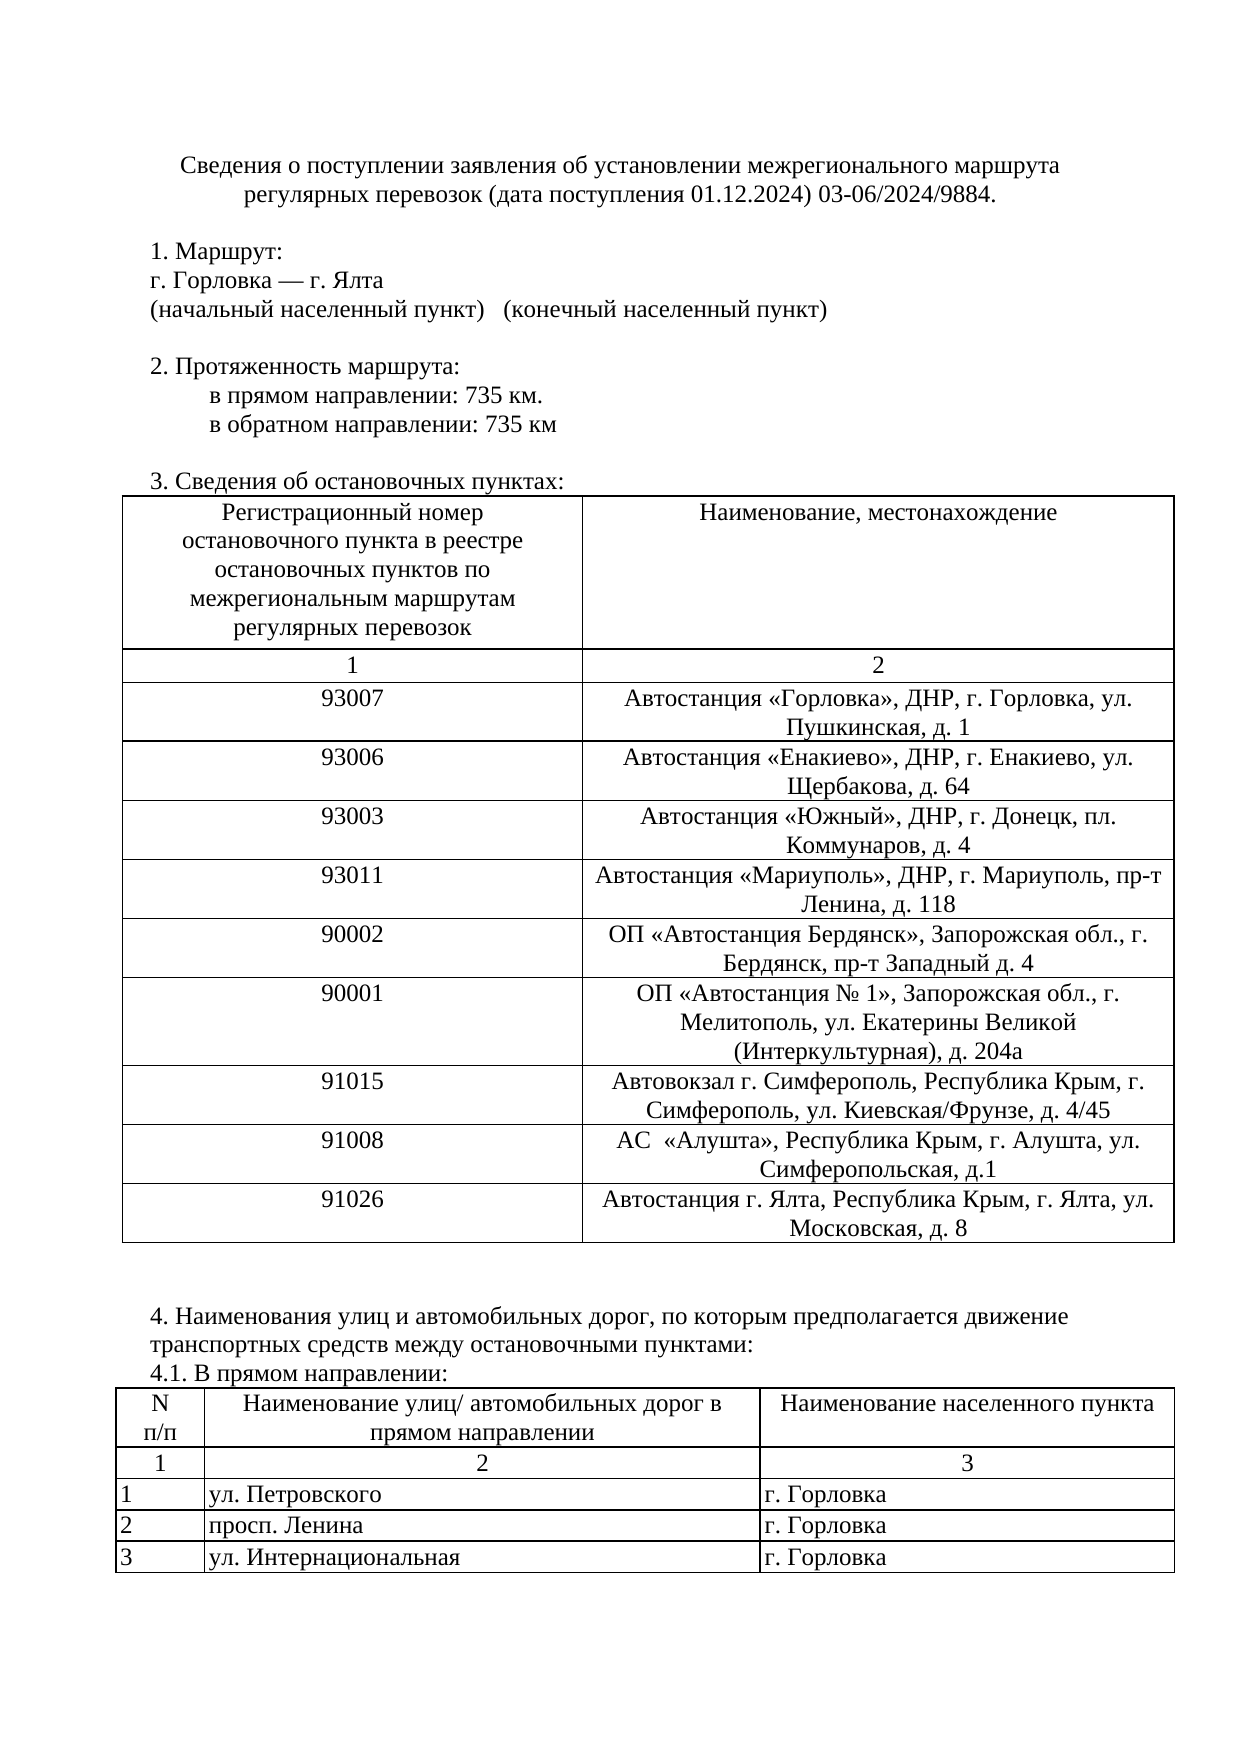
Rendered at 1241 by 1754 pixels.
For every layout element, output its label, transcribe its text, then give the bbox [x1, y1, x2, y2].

table_cell 2 [205, 1448, 759, 1477]
text 1. Маршрут: [150, 236, 1090, 265]
table_cell 90001 [123, 978, 582, 1064]
table_cell 2 [117, 1511, 204, 1540]
table_header Наименование, местонахождение [583, 497, 1173, 648]
text в обратном направлении: 735 км [150, 409, 1090, 437]
table_cell ОП «Автостанция Бердянск», Запорожская обл., г. Бердянск, пр-т Западный д. 4 [583, 919, 1173, 977]
text 3. Сведения об остановочных пунктах: [150, 466, 1090, 495]
table_cell 2 [583, 650, 1173, 681]
table_cell 1 [117, 1479, 204, 1509]
table_cell просп. Ленина [205, 1511, 759, 1540]
table_cell 1 [117, 1448, 204, 1477]
table_cell Автостанция «Горловка», ДНР, г. Горловка, ул. Пушкинская, д. 1 [583, 683, 1173, 740]
text 4.1. В прямом направлении: [150, 1358, 1090, 1387]
table_cell 93011 [123, 860, 582, 918]
table_cell 91015 [123, 1066, 582, 1123]
text г. Горловка — г. Ялта [150, 265, 1090, 294]
table_cell Автостанция «Енакиево», ДНР, г. Енакиево, ул. Щербакова, д. 64 [583, 742, 1173, 799]
table_cell 93006 [123, 742, 582, 799]
text 4. Наименования улиц и автомобильных дорог, по которым предполагается движение транспортных средств между остановочными пунктами: [150, 1301, 1090, 1358]
table_cell 90002 [123, 919, 582, 977]
table_header Наименование улиц/ автомобильных дорог в прямом направлении [205, 1389, 759, 1446]
table_cell 3 [761, 1448, 1174, 1477]
text (начальный населенный пункт) (конечный населенный пункт) [150, 294, 1090, 322]
text в прямом направлении: 735 км. [150, 380, 1090, 409]
text 2. Протяженность маршрута: [150, 351, 1090, 380]
table_cell ОП «Автостанция № 1», Запорожская обл., г. Мелитополь, ул. Екатерины Великой (Интеркультурная), д. 204а [583, 978, 1173, 1064]
table_cell 3 [117, 1542, 204, 1572]
table_cell г. Горловка [761, 1511, 1174, 1540]
table_cell 1 [123, 650, 582, 681]
table_cell Автовокзал г. Симферополь, Республика Крым, г. Симферополь, ул. Киевская/Фрунзе, д. 4/45 [583, 1066, 1173, 1123]
table_cell ул. Интернациональная [205, 1542, 759, 1572]
table_header Регистрационный номер остановочного пункта в реестре остановочных пунктов по межрегиональным маршрутам регулярных перевозок [123, 497, 582, 648]
text Сведения о поступлении заявления об установлении межрегионального маршрута регулярных перевозок (дата поступления 01.12.2024) 03-06/2024/9884. [150, 150, 1090, 207]
table_header Наименование населенного пункта [761, 1389, 1174, 1446]
table_cell 91026 [123, 1184, 582, 1242]
table_cell ул. Петровского [205, 1479, 759, 1509]
table_header N п/п [117, 1389, 204, 1446]
table_cell г. Горловка [761, 1542, 1174, 1572]
table_cell 93003 [123, 801, 582, 858]
table_cell 91008 [123, 1125, 582, 1183]
table_cell г. Горловка [761, 1479, 1174, 1509]
table_cell АС «Алушта», Республика Крым, г. Алушта, ул. Симферопольская, д.1 [583, 1125, 1173, 1183]
table_cell 93007 [123, 683, 582, 740]
table_cell Автостанция «Мариуполь», ДНР, г. Мариуполь, пр-т Ленина, д. 118 [583, 860, 1173, 918]
table_cell Автостанция «Южный», ДНР, г. Донецк, пл. Коммунаров, д. 4 [583, 801, 1173, 858]
table_cell Автостанция г. Ялта, Республика Крым, г. Ялта, ул. Московская, д. 8 [583, 1184, 1173, 1242]
